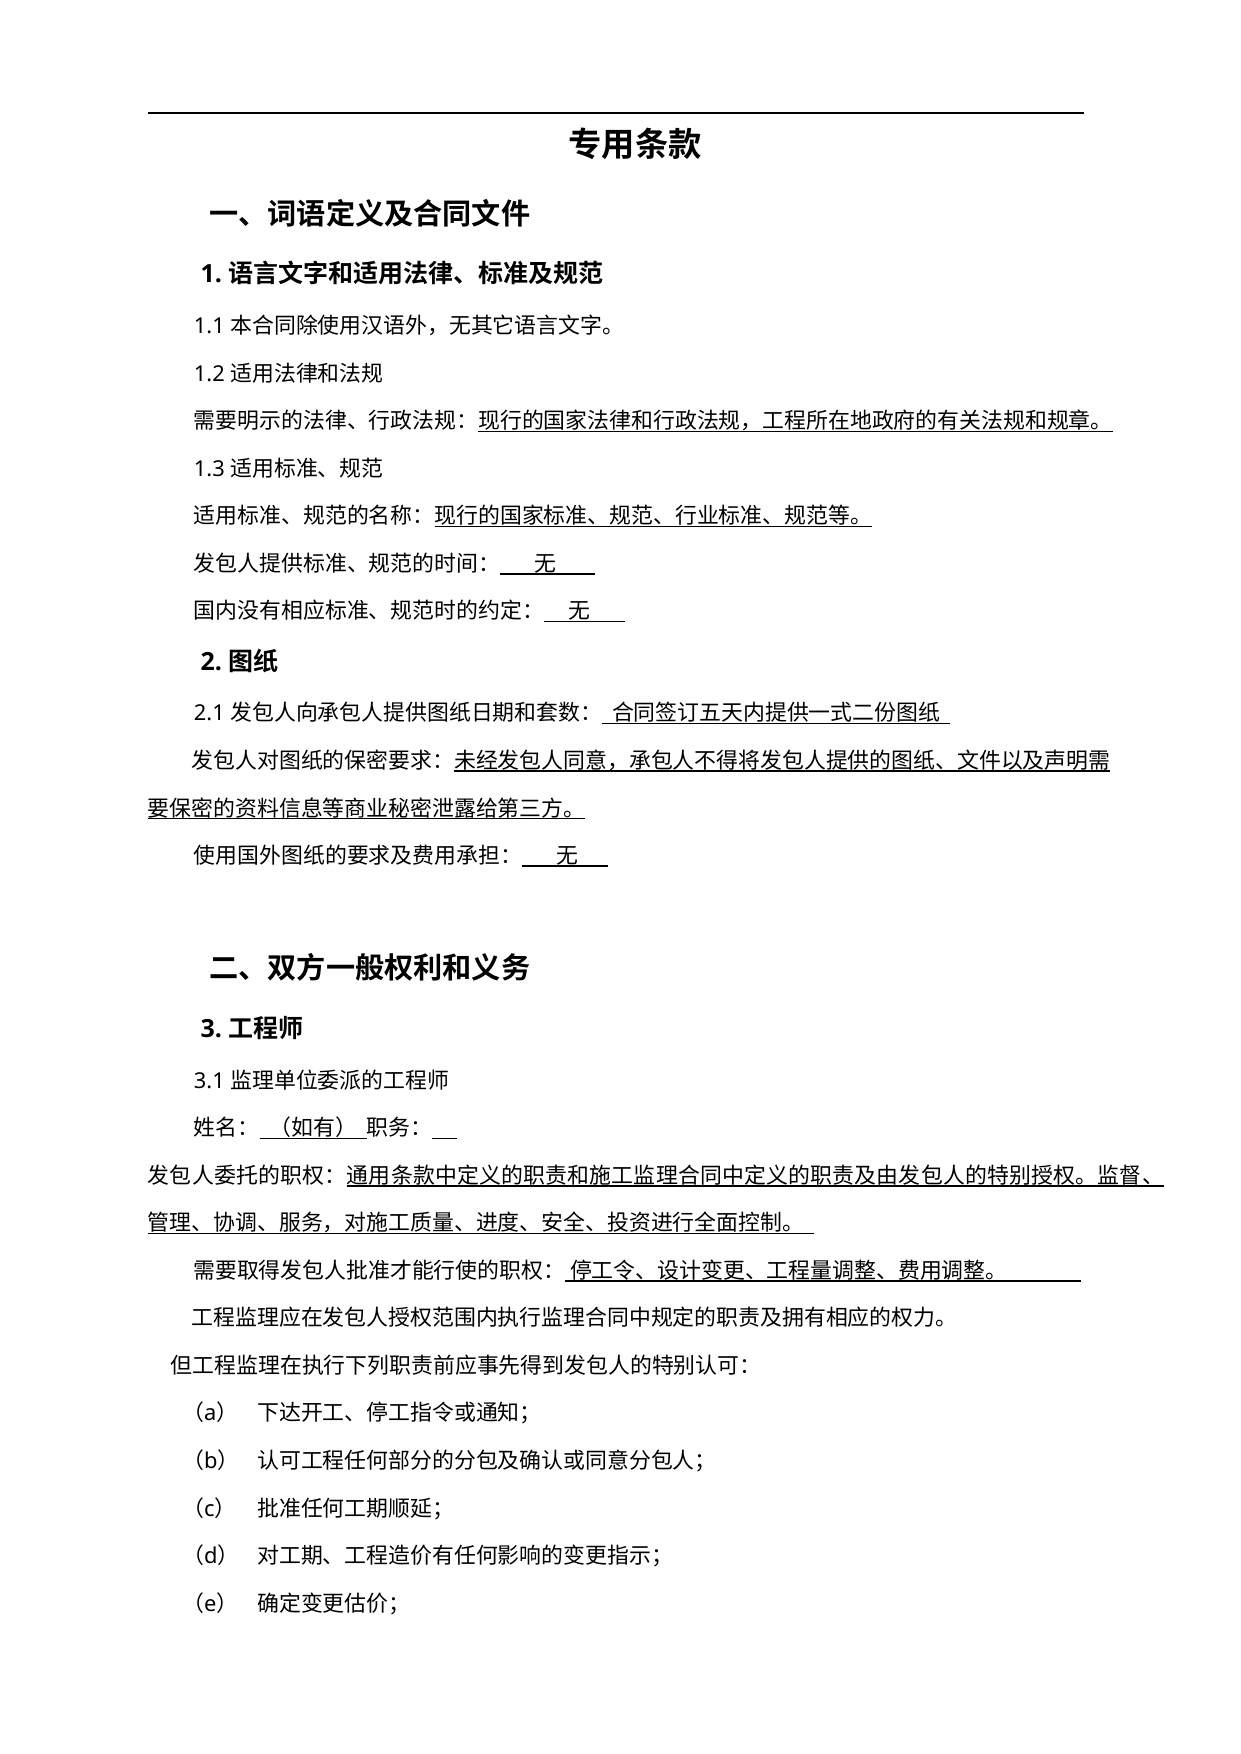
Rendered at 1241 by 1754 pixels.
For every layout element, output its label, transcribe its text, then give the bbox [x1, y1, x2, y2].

text 需要明示的法律、行政法规：现行的国家法律和行政法规，工程所在地政府的有关法规和规章。 [148, 403, 1122, 435]
text 1.2 适用法律和法规 [148, 356, 1122, 388]
text 发包人对图纸的保密要求：未经发包人同意，承包人不得将发包人提供的图纸、文件以及声明需要保密的资料信息等商业秘密泄露给第三方。 [148, 743, 1122, 822]
text 需要取得发包人批准才能行使的职权： 停工令、设计变更、工程量调整、费用调整。 [148, 1253, 1142, 1284]
text 1.1 本合同除使用汉语外，无其它语言文字。 [148, 308, 1122, 340]
text 适用标准、规范的名称：现行的国家标准、规范、行业标准、规范等。 [148, 498, 1122, 530]
text 1. 语言文字和适用法律、标准及规范 [148, 254, 1122, 290]
list 对工期、工程造价有任何影响的变更指示； [182, 1538, 1122, 1570]
text 一、词语定义及合同文件 [148, 190, 1122, 233]
list 批准任何工期顺延； [182, 1491, 1122, 1522]
text 专用条款 [148, 118, 1122, 166]
text 姓名： （如有） 职务： [148, 1110, 1122, 1142]
text 使用国外图纸的要求及费用承担： 无 [148, 838, 1122, 870]
text 但工程监理在执行下列职责前应事先得到发包人的特别认可： [148, 1348, 1122, 1379]
text 工程监理应在发包人授权范围内执行监理合同中规定的职责及拥有相应的权力。 [148, 1300, 1122, 1332]
text 2. 图纸 [148, 641, 1122, 677]
text 2.1 发包人向承包人提供图纸日期和套数： 合同签订五天内提供一式二份图纸 [148, 695, 1122, 727]
text 发包人提供标准、规范的时间： 无 [148, 546, 1122, 578]
text 国内没有相应标准、规范时的约定： 无 [148, 593, 1122, 625]
text 发包人委托的职权：通用条款中定义的职责和施工监理合同中定义的职责及由发包人的特别授权。监督、管理、协调、服务，对施工质量、进度、安全、投资进行全面控制。 [148, 1158, 1142, 1237]
list 确定变更估价； [182, 1586, 1122, 1618]
text 3. 工程师 [148, 1008, 1122, 1045]
list 下达开工、停工指令或通知； [182, 1395, 1122, 1427]
text 二、双方一般权利和义务 [148, 945, 1122, 987]
text 3.1 监理单位委派的工程师 [148, 1063, 1122, 1094]
text 1.3 适用标准、规范 [148, 451, 1122, 483]
list 认可工程任何部分的分包及确认或同意分包人； [182, 1443, 1122, 1475]
